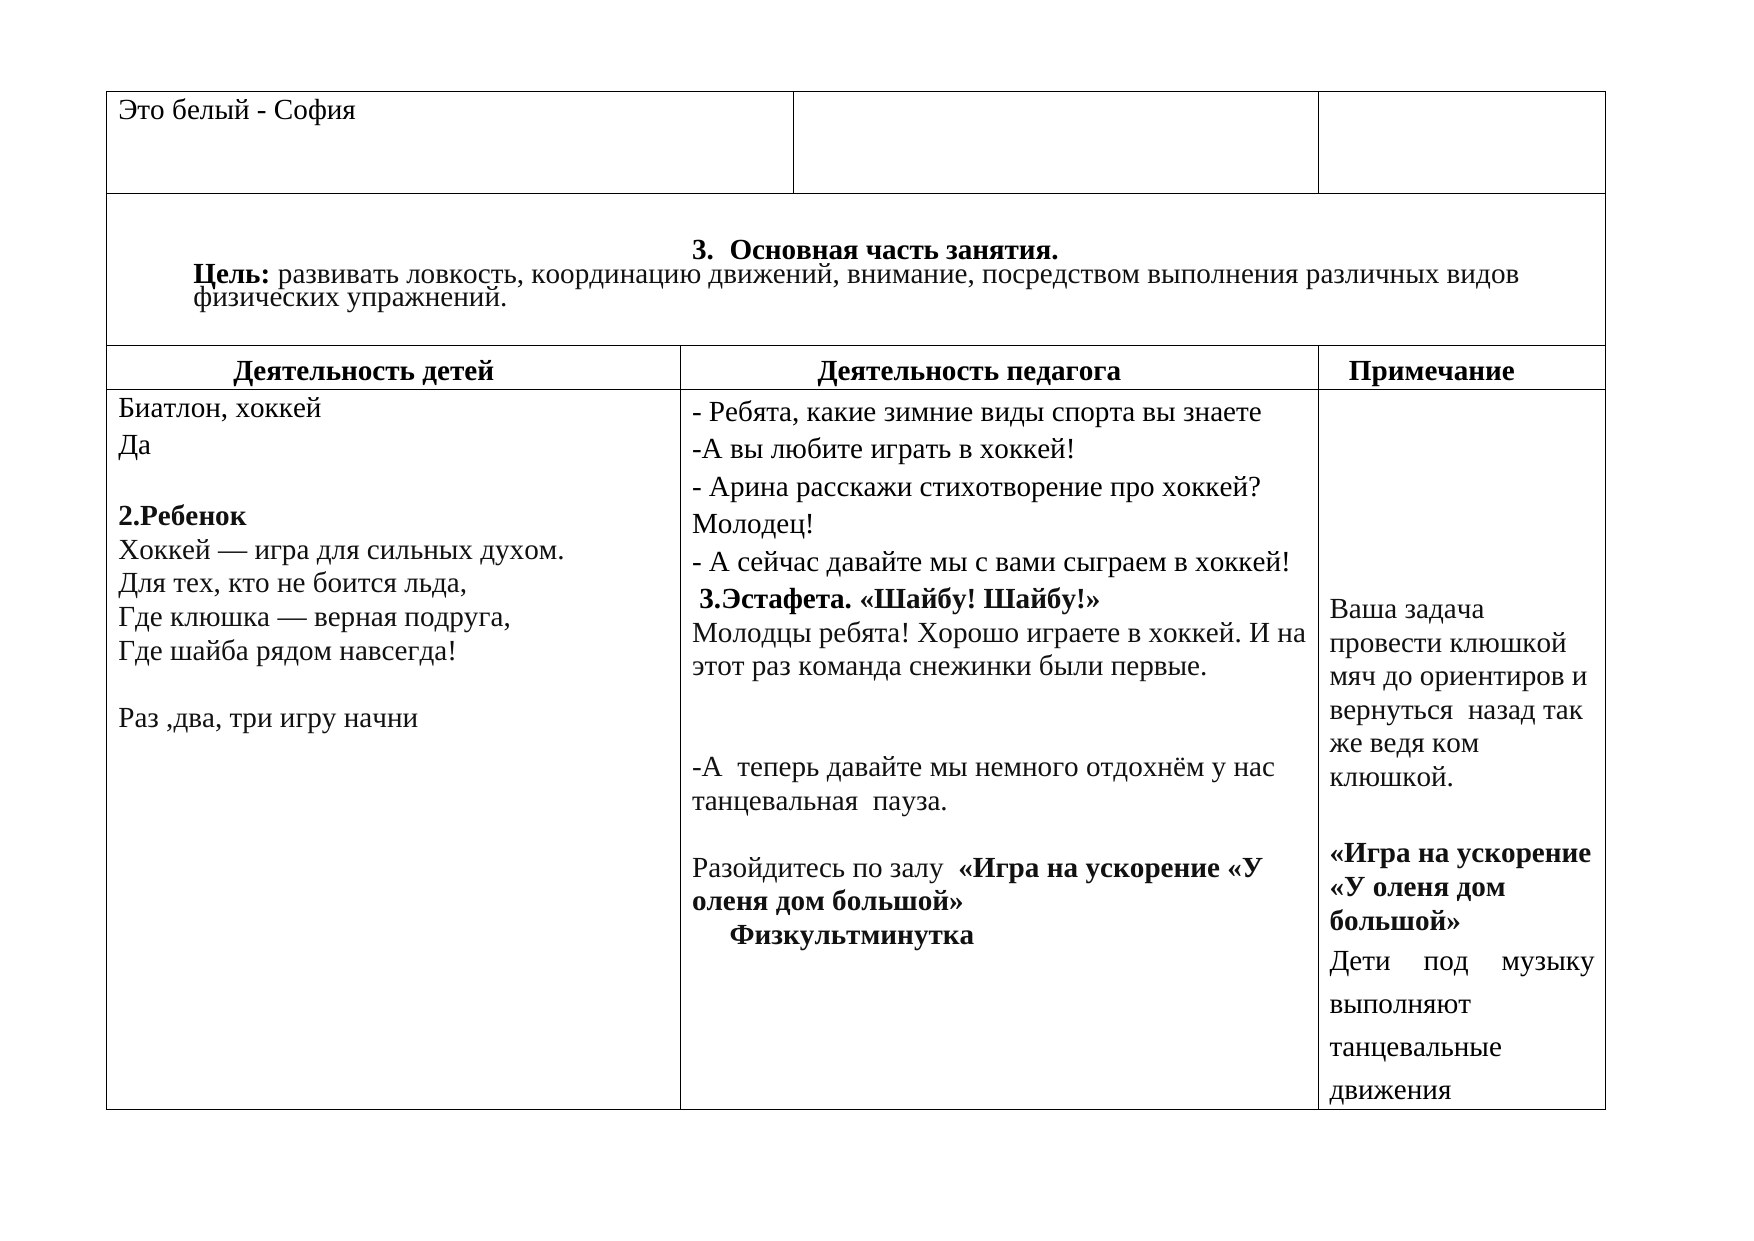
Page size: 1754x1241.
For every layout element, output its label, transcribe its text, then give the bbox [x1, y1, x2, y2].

table_cell Основная часть занятия. Цель: развивать ловкость, координацию движений, внимание, посредством выполнения различных видов физических упражнений. [107, 194, 1605, 345]
table_cell Деятельность педагога [681, 346, 1318, 389]
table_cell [1319, 92, 1605, 193]
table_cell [794, 92, 1318, 193]
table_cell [107, 390, 680, 1109]
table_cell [681, 390, 1318, 1109]
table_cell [107, 92, 793, 193]
table_cell Деятельность детей [107, 346, 680, 389]
table_cell Примечание [1319, 346, 1605, 389]
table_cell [1319, 390, 1605, 1109]
